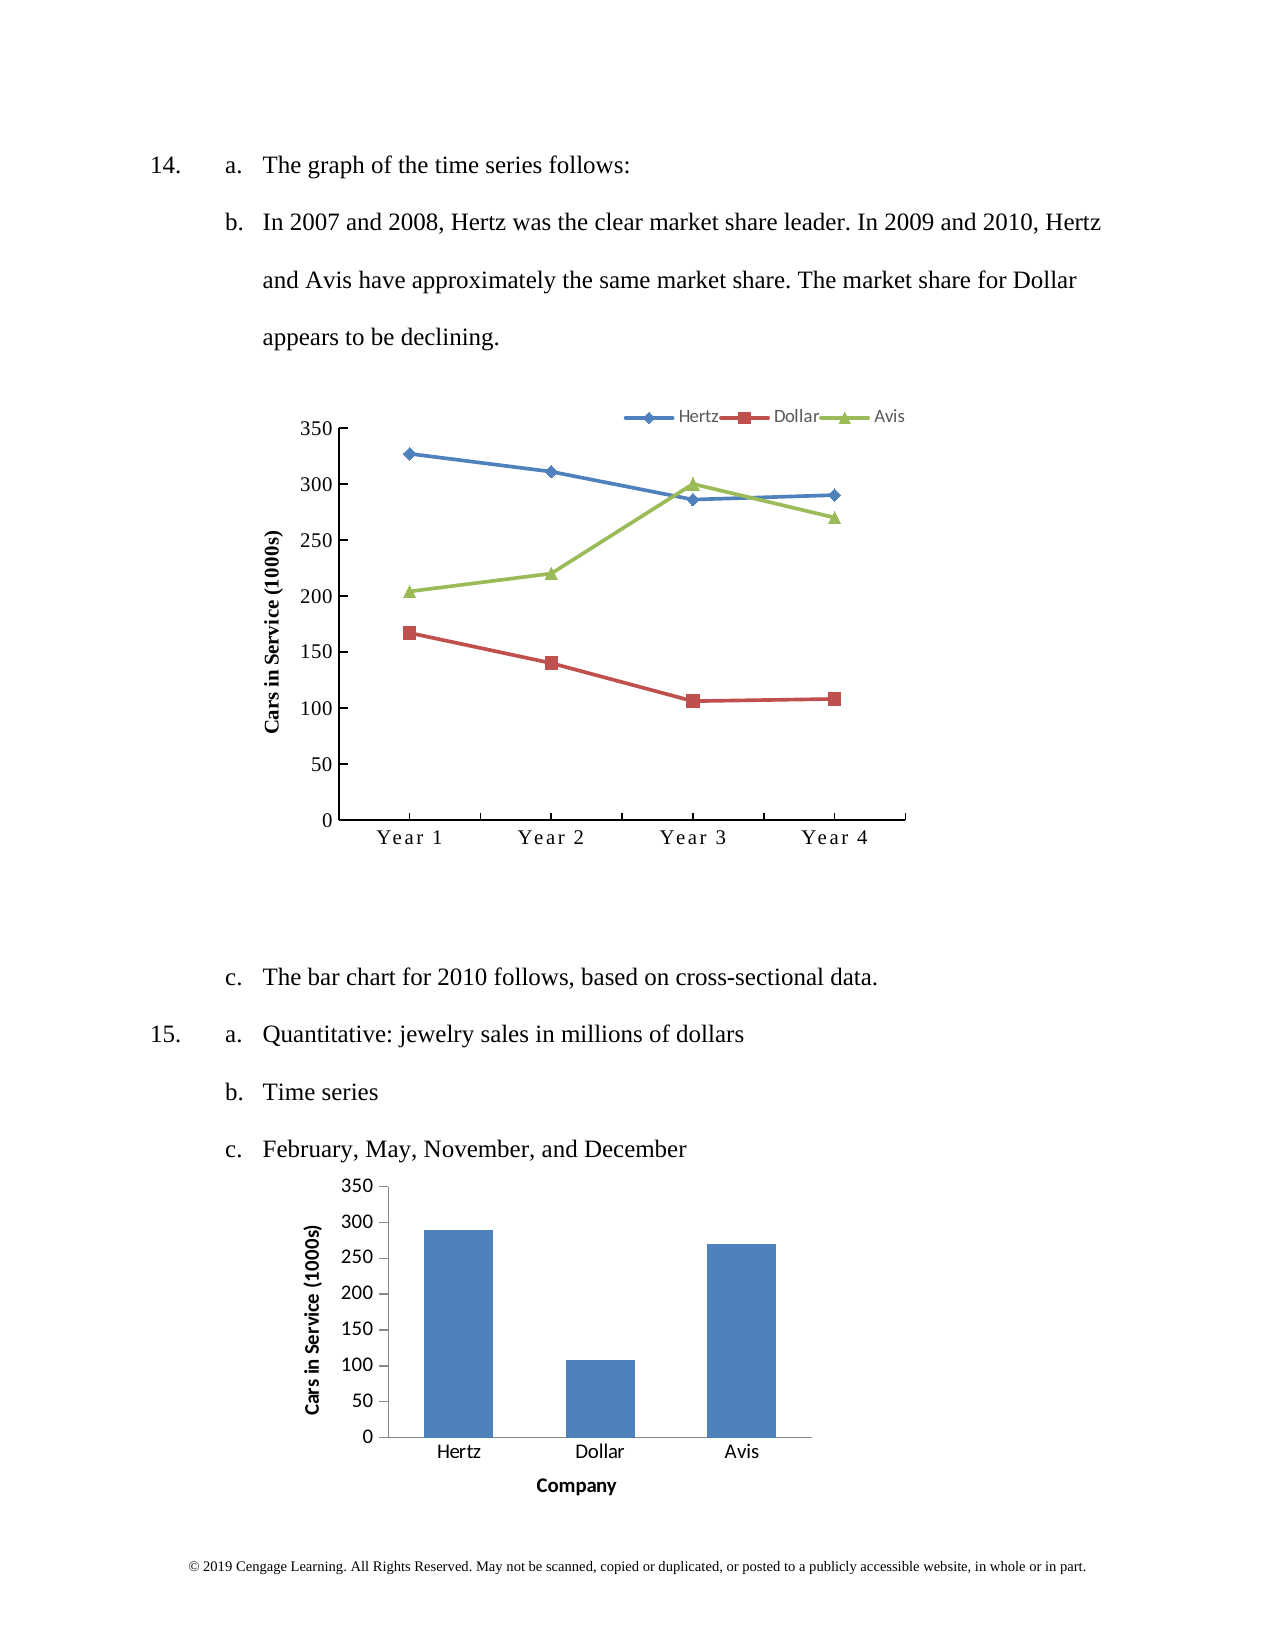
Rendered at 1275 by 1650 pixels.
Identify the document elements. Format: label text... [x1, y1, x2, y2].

text b. In 2007 and 2008, Hertz was the clear market share leader. In 2009 and 2010, Hertz and Avis have approximately the same market share. The market share for Dollar appears to be declining. [225, 207, 1125, 351]
text c. February, May, November, and December [225, 1134, 1125, 1163]
text 14. a. The graph of the time series follows: [150, 150, 1125, 179]
text 15. a. Quantitative: jewelry sales in millions of dollars [150, 1019, 1125, 1048]
text c. The bar chart for 2010 follows, based on cross-sectional data. [225, 380, 1125, 991]
text b. Time series [225, 1077, 1125, 1106]
